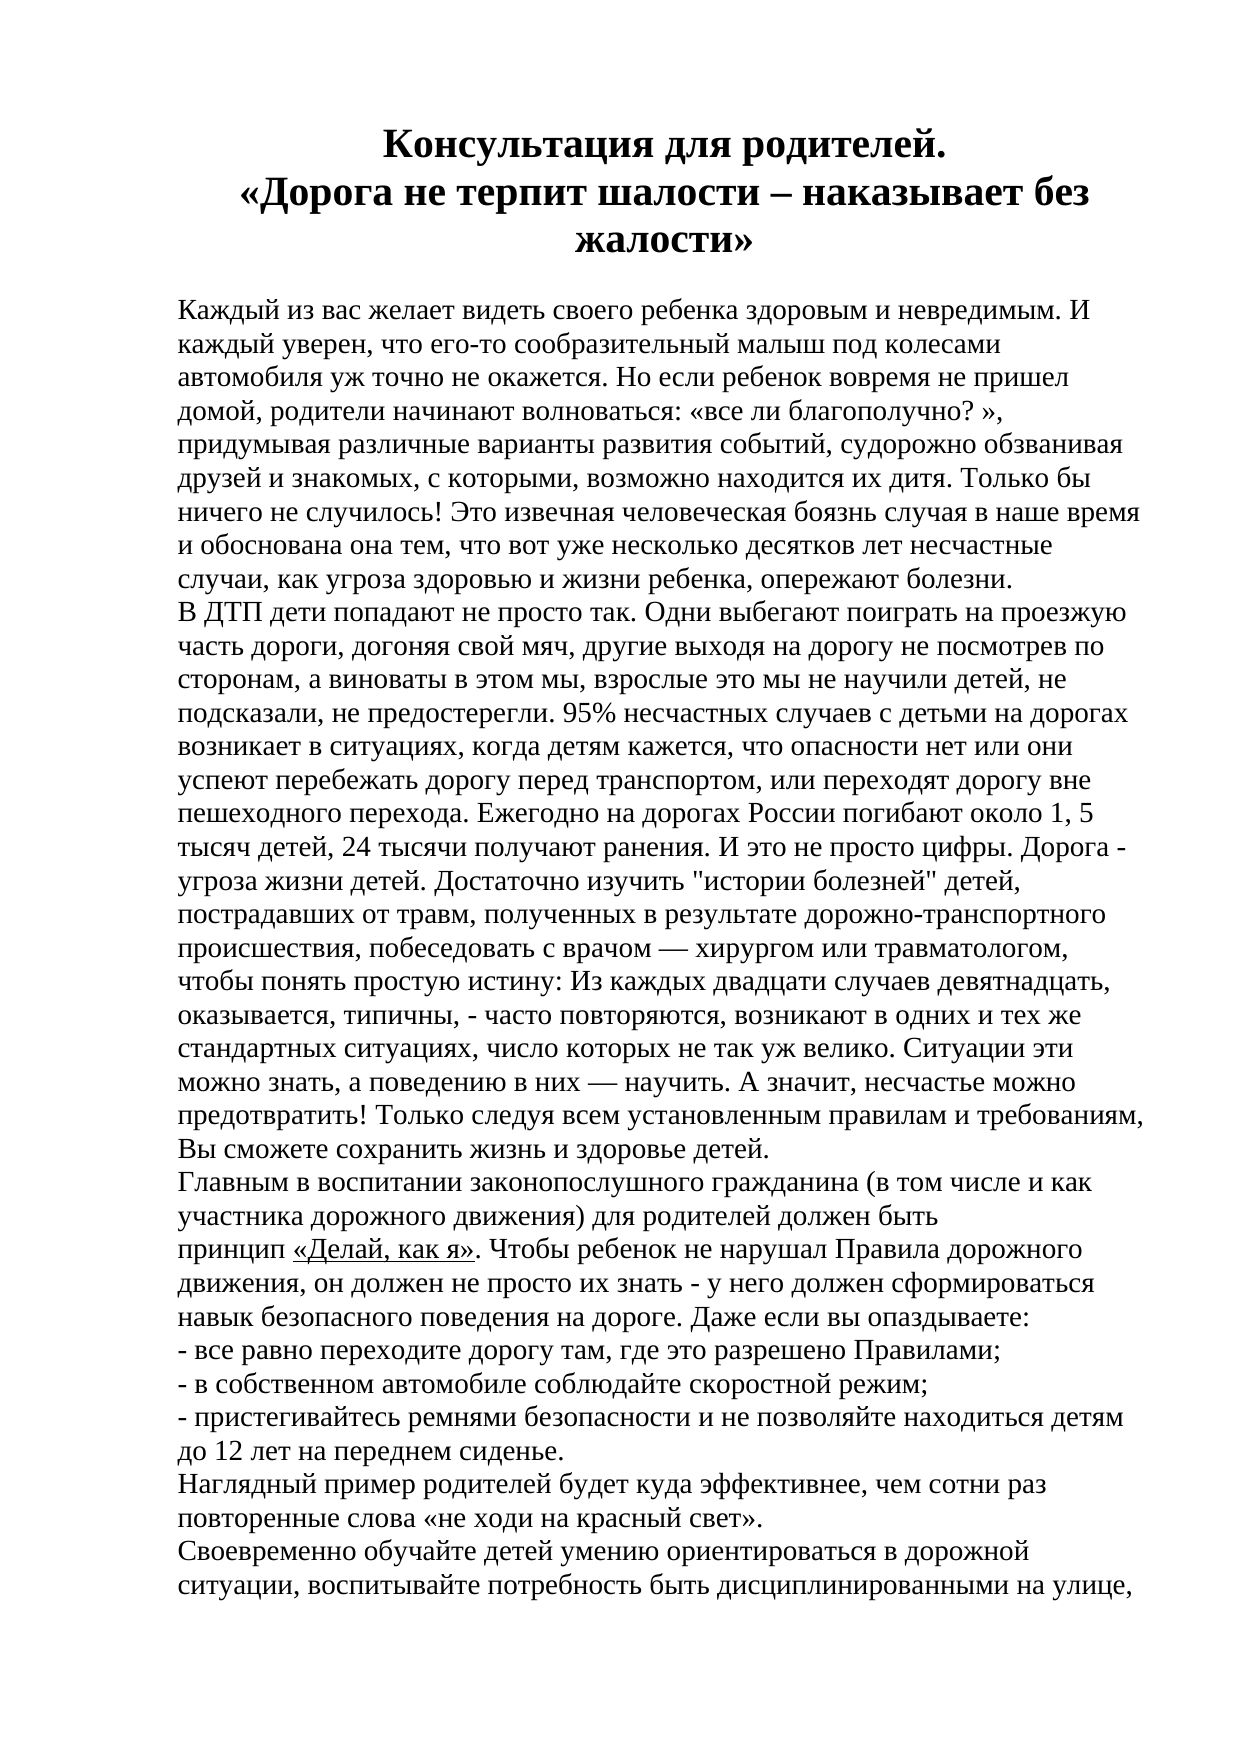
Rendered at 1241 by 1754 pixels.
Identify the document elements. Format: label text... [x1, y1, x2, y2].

text В ДТП дети попадают не просто так. Одни выбегают поиграть на проезжую часть дороги, догоняя свой мяч, другие выходя на дорогу не посмотрев по сторонам, а виноваты в этом мы, взрослые это мы не научили детей, не подсказали, не предостерегли. 95% несчастных случаев с детьми на дорогах возникает в ситуациях, когда детям кажется, что опасности нет или они успеют перебежать дорогу перед транспортом, или переходят дорогу вне пешеходного перехода. Ежегодно на дорогах России погибают около 1, 5 тысяч детей, 24 тысячи получают ранения. И это не просто цифры. Дорога - угроза жизни детей. Достаточно изучить "истории болезней" детей, пострадавших от травм, полученных в результате дорожно-транспортного происшествия, побеседовать с врачом — хирургом или травматологом, чтобы понять простую истину: Из каждых двадцати случаев девятнадцать, оказывается, типичны, - часто повторяются, возникают в одних и тех же стандартных ситуациях, число которых не так уж велико. Ситуации эти можно знать, а поведению в них — научить. А значит, несчастье можно предотвратить! Только следуя всем установленным правилам и требованиям, Вы сможете сохранить жизнь и здоровье детей. [177, 594, 1152, 1164]
text Главным в воспитании законопослушного гражданина (в том числе и как участника дорожного движения) для родителей должен быть принцип «Делай, как я». Чтобы ребенок не нарушал Правила дорожного движения, он должен не просто их знать - у него должен сформироваться навык безопасного поведения на дороге. Даже если вы опаздываете: [177, 1164, 1152, 1332]
text Наглядный пример родителей будет куда эффективнее, чем сотни раз повторенные слова «не ходи на красный свет». [177, 1466, 1152, 1533]
text Консультация для родителей. [177, 118, 1152, 166]
text - все равно переходите дорогу там, где это разрешено Правилами; [177, 1332, 1152, 1366]
text Каждый из вас желает видеть своего ребенка здоровым и невредимым. И каждый уверен, что его-то сообразительный малыш под колесами автомобиля уж точно не окажется. Но если ребенок вовремя не пришел домой, родители начинают волноваться: «все ли благополучно? », придумывая различные варианты развития событий, судорожно обзванивая друзей и знакомых, с которыми, возможно находится их дитя. Только бы ничего не случилось! Это извечная человеческая боязнь случая в наше время и обоснована она тем, что вот уже несколько десятков лет несчастные случаи, как угроза здоровью и жизни ребенка, опережают болезни. [177, 292, 1152, 594]
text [177, 1533, 1152, 1601]
text - пристегивайтесь ремнями безопасности и не позволяйте находиться детям до 12 лет на переднем сиденье. [177, 1399, 1152, 1466]
text - в собственном автомобиле соблюдайте скоростной режим; [177, 1366, 1152, 1399]
text «Дорога не терпит шалости – наказывает без жалости» [177, 166, 1152, 262]
